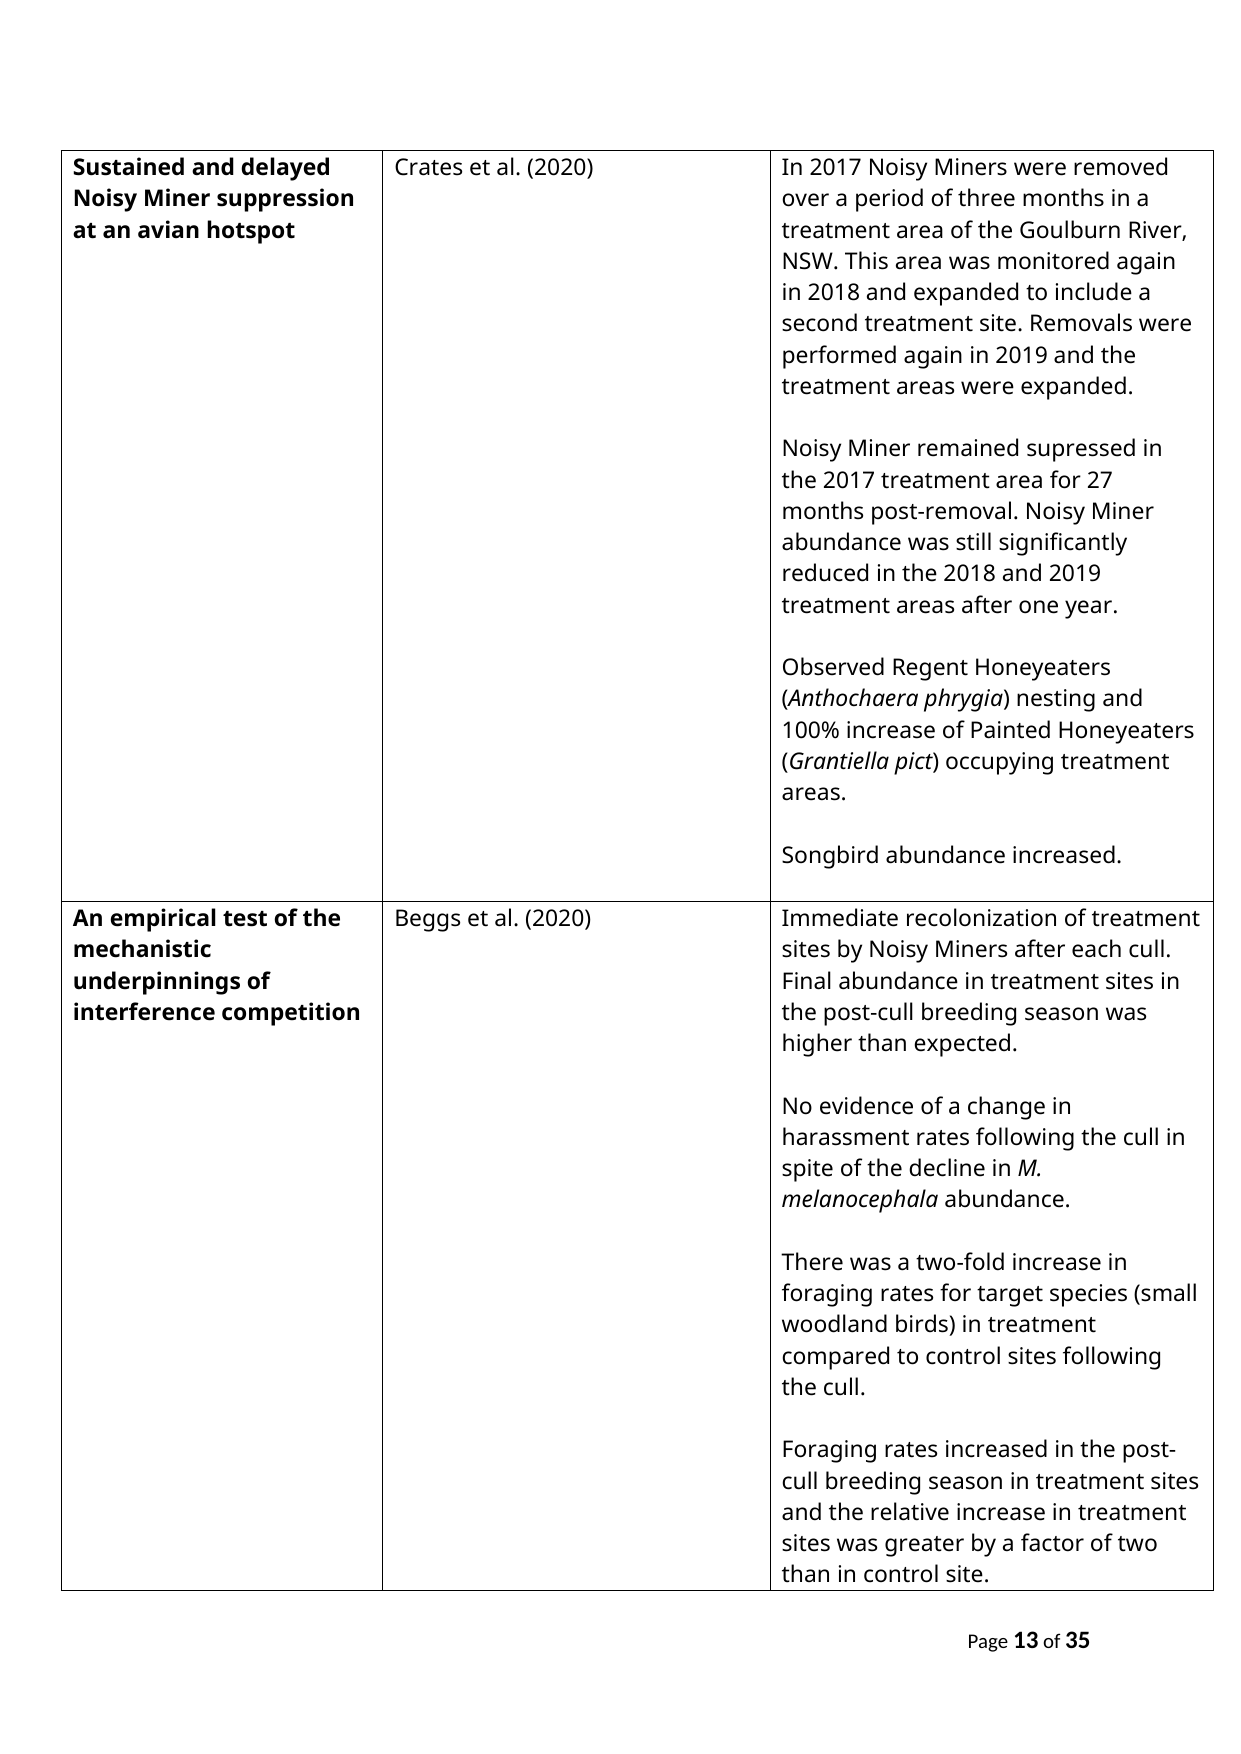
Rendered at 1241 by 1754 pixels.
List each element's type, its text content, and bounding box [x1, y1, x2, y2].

table_cell Sustained and delayed Noisy Miner suppression at an avian hotspot [62, 151, 382, 901]
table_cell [62, 902, 382, 1589]
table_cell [771, 902, 1213, 1589]
table_cell Crates et al. (2020) [383, 151, 770, 901]
table_cell In 2017 Noisy Miners were removed over a period of three months in a treatment area of the Goulburn River, NSW. This area was monitored again in 2018 and expanded to include a second treatment site. Removals were performed again in 2019 and the treatment areas were expanded. Noisy Miner remained supressed in the 2017 treatment area for 27 months post-removal. Noisy Miner abundance was still significantly reduced in the 2018 and 2019 treatment areas after one year. Observed Regent Honeyeaters (Anthochaera phrygia) nesting and 100% increase of Painted Honeyeaters (Grantiella pict) occupying treatment areas. Songbird abundance increased. [771, 151, 1213, 901]
table_cell Beggs et al. (2020) [383, 902, 770, 1589]
